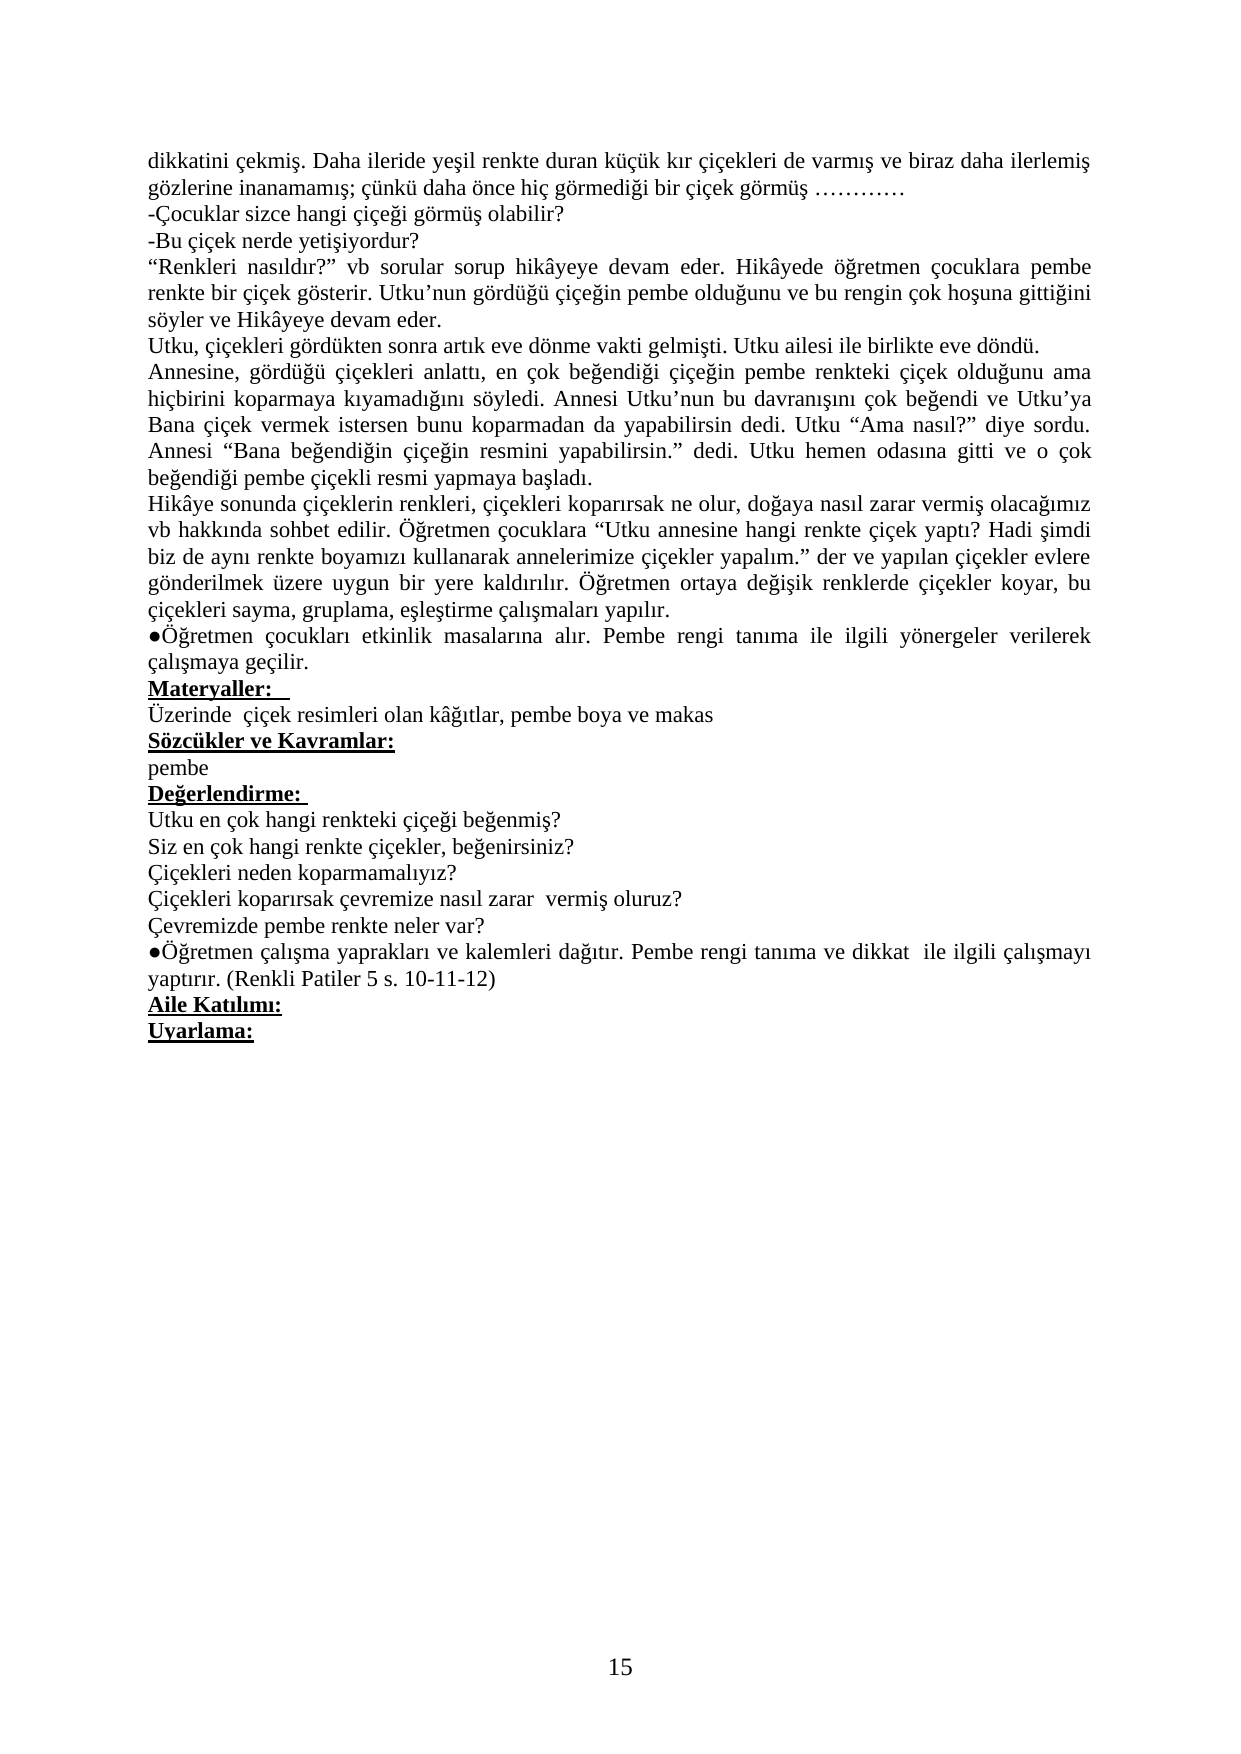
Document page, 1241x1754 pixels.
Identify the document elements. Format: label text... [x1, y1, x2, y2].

text ●Öğretmen çocukları etkinlik masalarına alır. Pembe rengi tanıma ile ilgili yönergeler verilerek çalışmaya geçilir. [148, 622, 1093, 675]
text -Çocuklar sizce hangi çiçeği görmüş olabilir? [148, 200, 1093, 227]
text Sözcükler ve Kavramlar: [148, 727, 1093, 754]
text Çiçekleri neden koparmamalıyız? [148, 859, 1093, 886]
text Hikâye sonunda çiçeklerin renkleri, çiçekleri koparırsak ne olur, doğaya nasıl zarar vermiş olacağımız vb hakkında sohbet edilir. Öğretmen çocuklara “Utku annesine hangi renkte çiçek yaptı? Hadi şimdi biz de aynı renkte boyamızı kullanarak annelerimize çiçekler yapalım.” der ve yapılan çiçekler evlere gönderilmek üzere uygun bir yere kaldırılır. Öğretmen ortaya değişik renklerde çiçekler koyar, bu çiçekleri sayma, gruplama, eşleştirme çalışmaları yapılır. [148, 490, 1093, 622]
text Siz en çok hangi renkte çiçekler, beğenirsiniz? [148, 833, 1093, 859]
text pembe [148, 754, 1093, 780]
text -Bu çiçek nerde yetişiyordur? [148, 227, 1093, 253]
text Aile Katılımı: [148, 991, 1093, 1017]
text Çiçekleri koparırsak çevremize nasıl zarar vermiş oluruz? [148, 886, 1093, 912]
text “Renkleri nasıldır?” vb sorular sorup hikâyeye devam eder. Hikâyede öğretmen çocuklara pembe renkte bir çiçek gösterir. Utku’nun gördüğü çiçeğin pembe olduğunu ve bu rengin çok hoşuna gittiğini söyler ve Hikâyeye devam eder. [148, 253, 1093, 332]
text Değerlendirme: [148, 780, 1093, 806]
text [148, 148, 1093, 200]
text Annesine, gördüğü çiçekleri anlattı, en çok beğendiği çiçeğin pembe renkteki çiçek olduğunu ama hiçbirini koparmaya kıyamadığını söyledi. Annesi Utku’nun bu davranışını çok beğendi ve Utku’ya Bana çiçek vermek istersen bunu koparmadan da yapabilirsin dedi. Utku “Ama nasıl?” diye sordu. Annesi “Bana beğendiğin çiçeğin resmini yapabilirsin.” dedi. Utku hemen odasına gitti ve o çok beğendiği pembe çiçekli resmi yapmaya başladı. [148, 358, 1093, 490]
text Uyarlama: [148, 1017, 1093, 1044]
text Üzerinde çiçek resimleri olan kâğıtlar, pembe boya ve makas [148, 701, 1093, 727]
text ●Öğretmen çalışma yaprakları ve kalemleri dağıtır. Pembe rengi tanıma ve dikkat ile ilgili çalışmayı yaptırır. (Renkli Patiler 5 s. 10-11-12) [148, 938, 1093, 991]
text Utku, çiçekleri gördükten sonra artık eve dönme vakti gelmişti. Utku ailesi ile birlikte eve döndü. [148, 332, 1093, 358]
text Materyaller: [148, 675, 1093, 701]
text Çevremizde pembe renkte neler var? [148, 912, 1093, 938]
text Utku en çok hangi renkteki çiçeği beğenmiş? [148, 806, 1093, 833]
